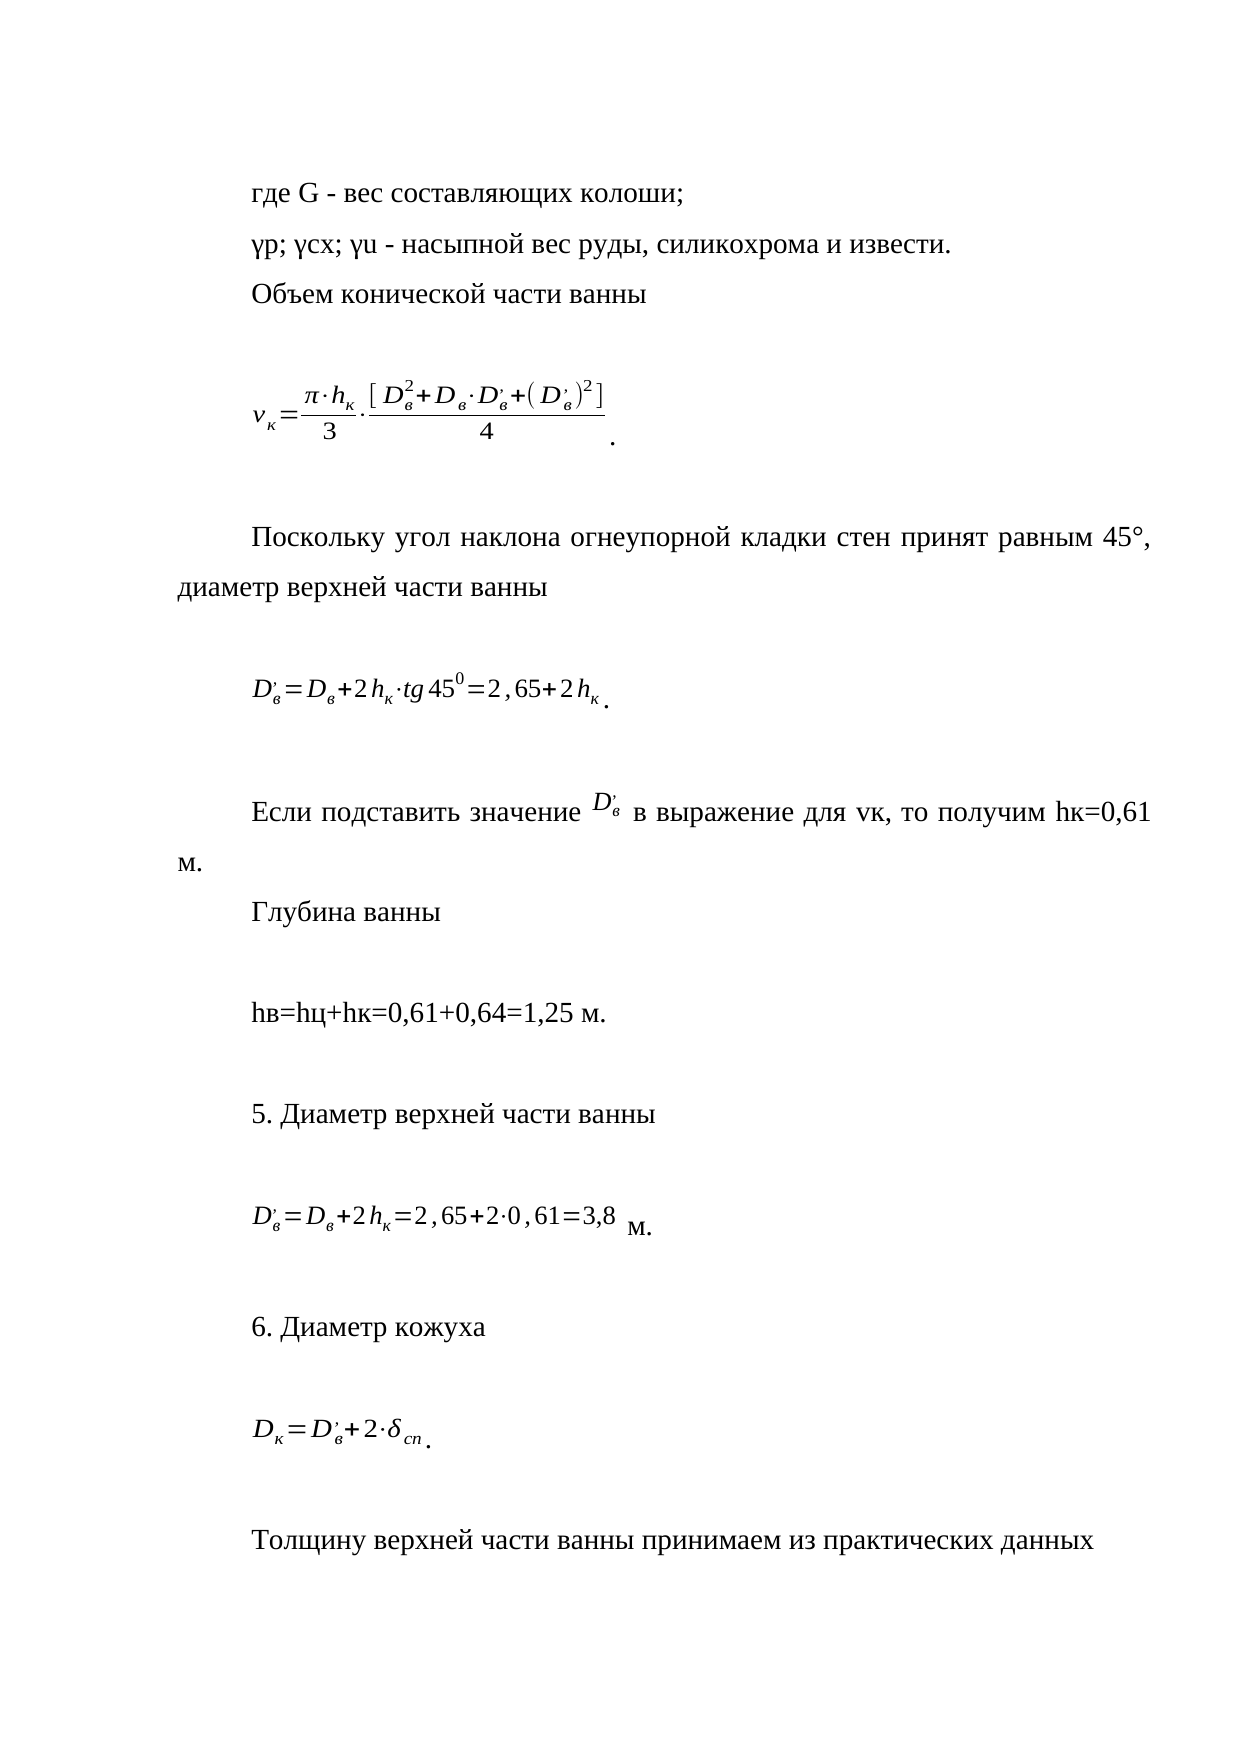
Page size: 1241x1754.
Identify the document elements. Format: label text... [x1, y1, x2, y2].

text Глубина ванны [177, 894, 1152, 928]
text hв=hц+hк=0,61+0,64=1,25 м. [177, 995, 1152, 1029]
text 5. Диаметр верхней части ванны [177, 1096, 1152, 1129]
text 6. Диаметр кожуха [177, 1309, 1152, 1342]
text . [177, 1409, 1152, 1455]
text м. [177, 1196, 1152, 1242]
text . [177, 377, 1152, 452]
text . [177, 670, 1152, 715]
text Объем конической части ванны [177, 276, 1152, 310]
text Если подставить значение в выражение для vк, то получим hк=0,61 м. [177, 782, 1152, 878]
text Поскольку угол наклона огнеупорной кладки стен принят равным 45°, диаметр верхней части ванны [177, 519, 1152, 603]
text Толщину верхней части ванны принимаем из практических данных [177, 1522, 1152, 1555]
text где G - вес составляющих колоши; [177, 176, 1152, 209]
text γр; γсх; γu - насыпной вес руды, силикохрома и извести. [177, 226, 1152, 259]
